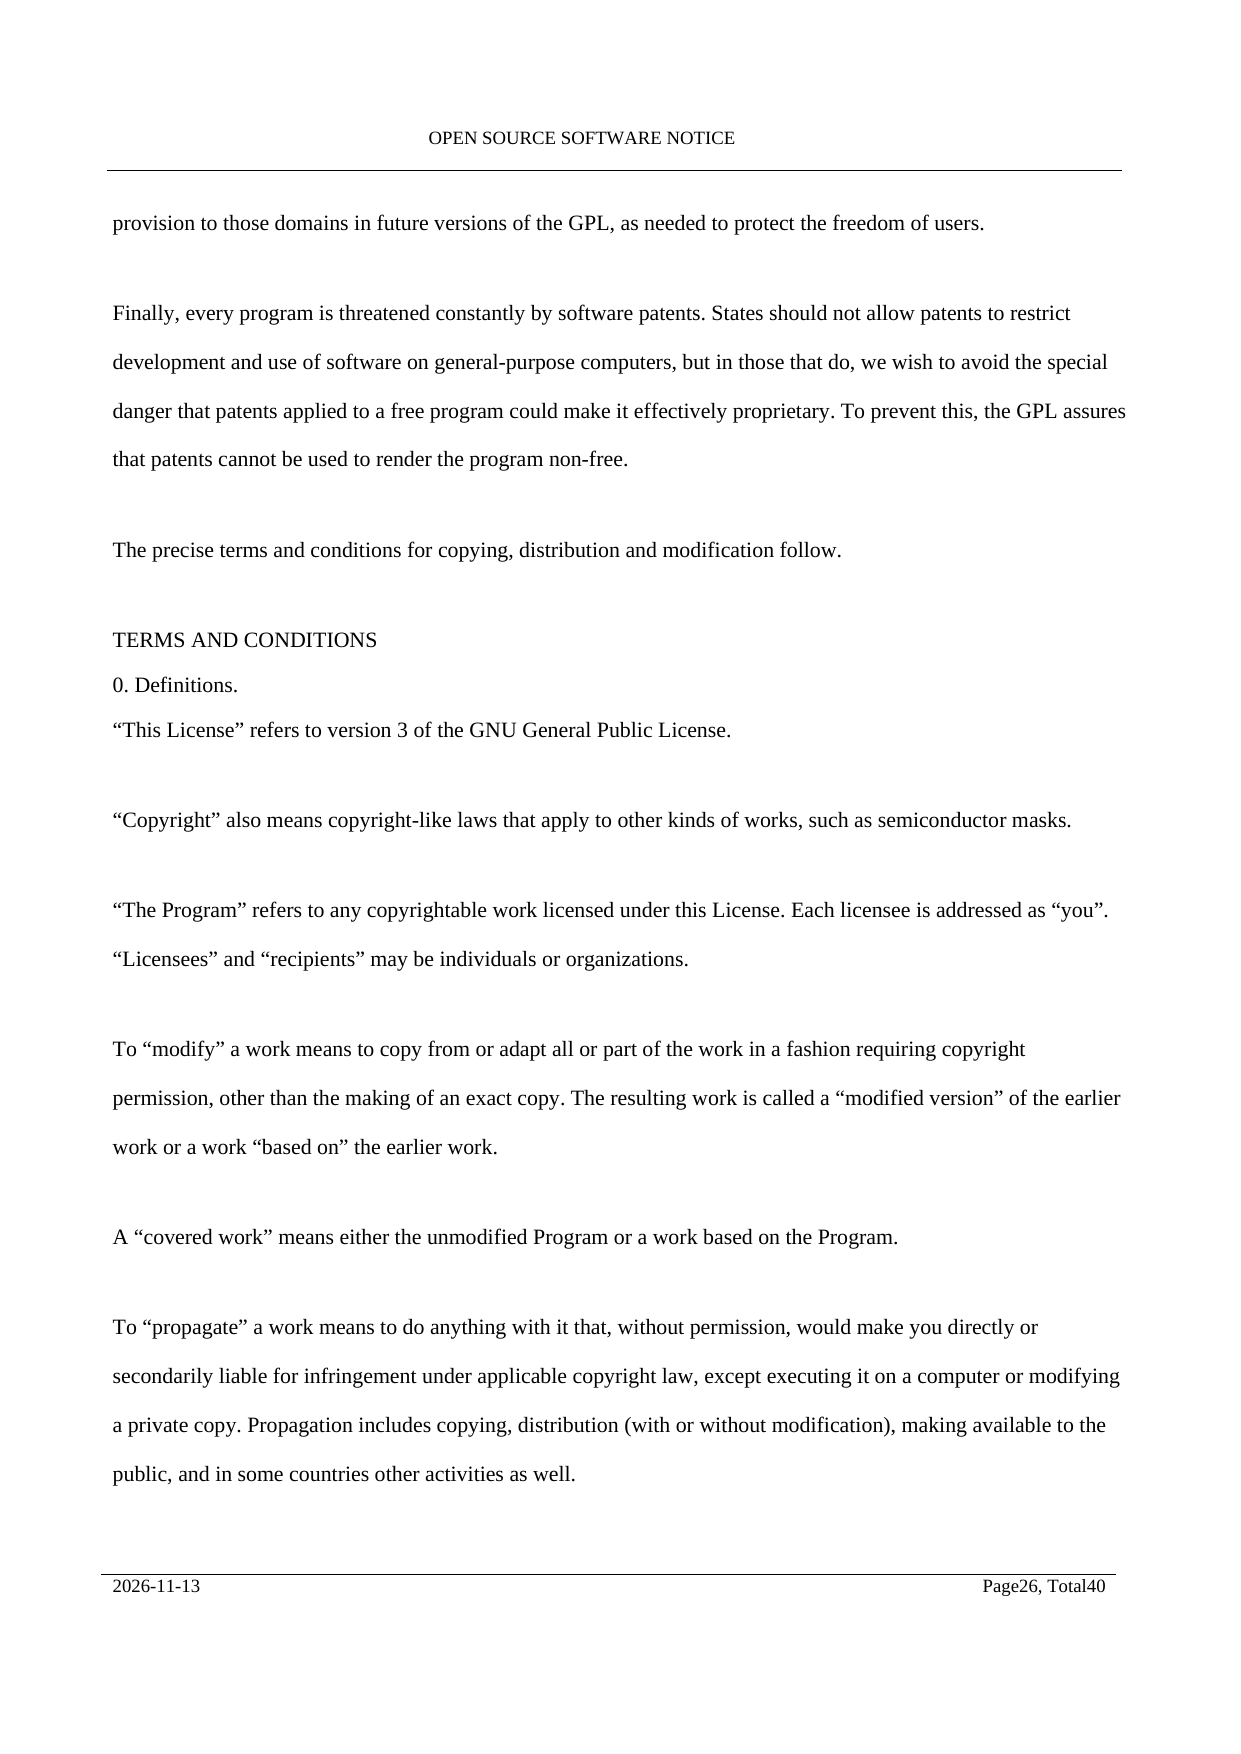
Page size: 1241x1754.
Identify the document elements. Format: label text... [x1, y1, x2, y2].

text A “covered work” means either the unmodified Program or a work based on the Program. [112, 1221, 1128, 1253]
text “This License” refers to version 3 of the GNU General Public License. [112, 713, 1128, 746]
text Finally, every program is threatened constantly by software patents. States should not allow patents to restrict development and use of software on general-purpose computers, but in those that do, we wish to avoid the special danger that patents applied to a free program could make it effectively proprietary. To prevent this, the GPL assures that patents cannot be used to render the program non-free. [112, 297, 1128, 475]
text “The Program” refers to any copyrightable work licensed under this License. Each licensee is addressed as “you”. “Licensees” and “recipients” may be individuals or organizations. [112, 894, 1128, 975]
text The precise terms and conditions for copying, distribution and modification follow. [112, 533, 1128, 566]
text TERMS AND CONDITIONS [112, 623, 1128, 656]
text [112, 206, 1128, 239]
text To “propagate” a work means to do anything with it that, without permission, would make you directly or secondarily liable for infringement under applicable copyright law, except executing it on a computer or modifying a private copy. Propagation includes copying, distribution (with or without modification), making available to the public, and in some countries other activities as well. [112, 1311, 1128, 1489]
text 0. Definitions. [112, 668, 1128, 701]
text “Copyright” also means copyright-like laws that apply to other kinds of works, such as semiconductor masks. [112, 804, 1128, 836]
text To “modify” a work means to copy from or adapt all or part of the work in a fashion requiring copyright permission, other than the making of an exact copy. The resulting work is called a “modified version” of the earlier work or a work “based on” the earlier work. [112, 1033, 1128, 1163]
